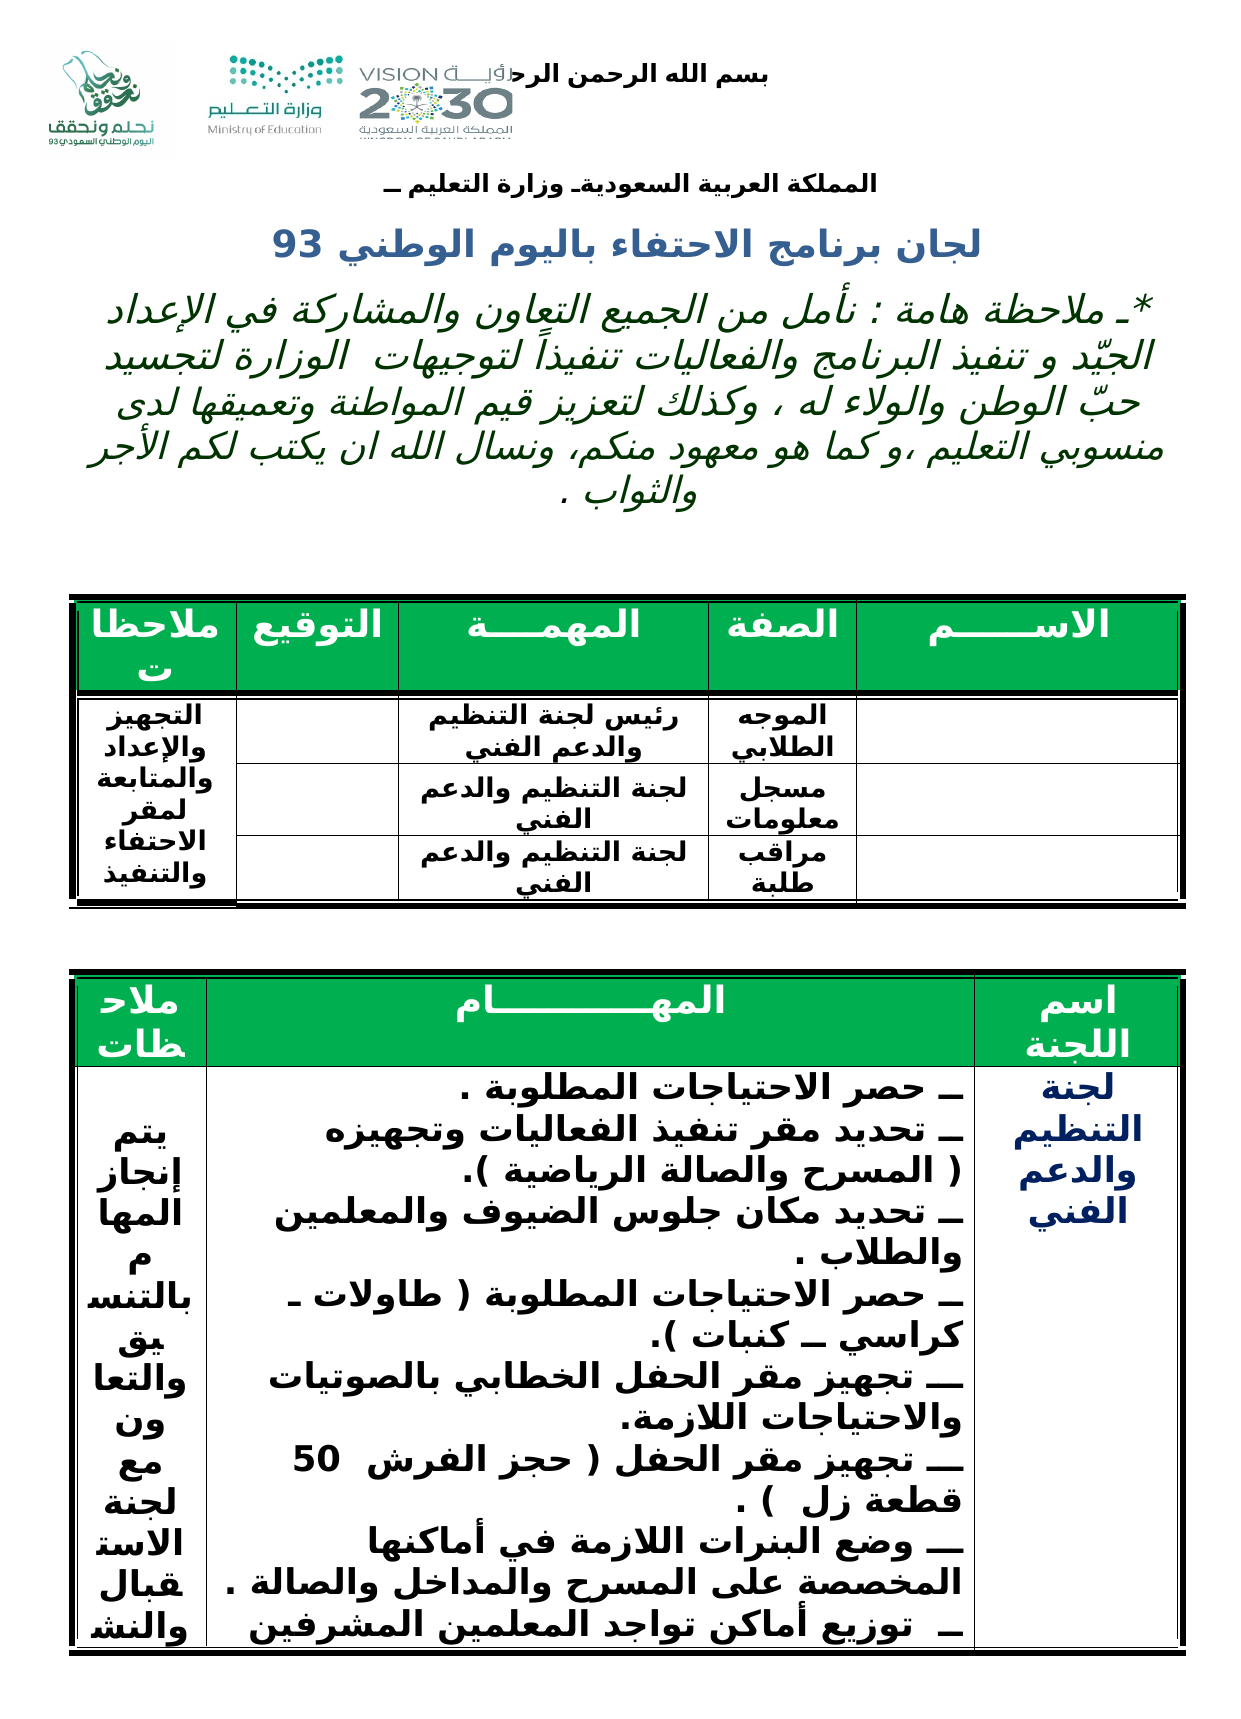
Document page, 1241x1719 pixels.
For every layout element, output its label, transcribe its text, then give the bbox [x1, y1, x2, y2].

table_cell يتم إنجاز المهام بالتنسيق والتعاون مع لجنة الاستقبال والنشيد الوطني [75, 1067, 206, 1646]
table_cell [237, 836, 398, 899]
picture [202, 53, 343, 142]
table_cell لجنة التنظيم والدعم الفني [399, 764, 708, 835]
table_cell [857, 836, 1180, 899]
text لجان برنامج الاحتفاء باليوم الوطني 93 [74, 222, 1181, 266]
table_cell [857, 764, 1177, 835]
table_cell رئيس لجنة التنظيم والدعم الفني [399, 700, 708, 763]
picture [39, 38, 175, 161]
table_header التوقيع [237, 603, 398, 690]
table_cell لجنة التنظيم والدعم الفني [975, 1067, 1180, 1646]
table_header ملاحظات [74, 600, 236, 690]
table_cell الموجه الطلابي [709, 700, 856, 763]
table_cell [237, 700, 398, 763]
table_cell لجنة التنظيم والدعم الفني [399, 836, 708, 899]
table_cell التجهيز والإعداد والمتابعة لمقر الاحتفاء والتنفيذ [76, 690, 236, 899]
picture [359, 64, 513, 139]
text *ـ ملاحظة هامة : نأمل من الجميع التعاون والمشاركة في الإعداد الجيّد و تنفيذ البرنامج والفعاليات تنفيذاً لتوجيهات الوزارة لتجسيد حبّ الوطن والولاء له ، وكذلك لتعزيز قيم المواطنة وتعميقها لدى منسوبي التعليم ،و كما هو معهود منكم، ونسال الله ان يكتب لكم الأجر والثواب . [74, 287, 1181, 512]
table_cell [237, 764, 398, 835]
table_cell مراقب طلبة [709, 836, 856, 899]
table_header الاســــــم [857, 600, 1181, 690]
table_header المهــــــــــــام [207, 979, 974, 1066]
table_cell [857, 700, 1177, 763]
table_header ملاحظات [74, 975, 207, 1066]
table_header المهمــــة [399, 603, 708, 690]
table_header الصفة [709, 603, 856, 690]
table_header اسم اللجنة [975, 975, 1181, 1066]
table_cell مسجل معلومات [709, 764, 856, 835]
